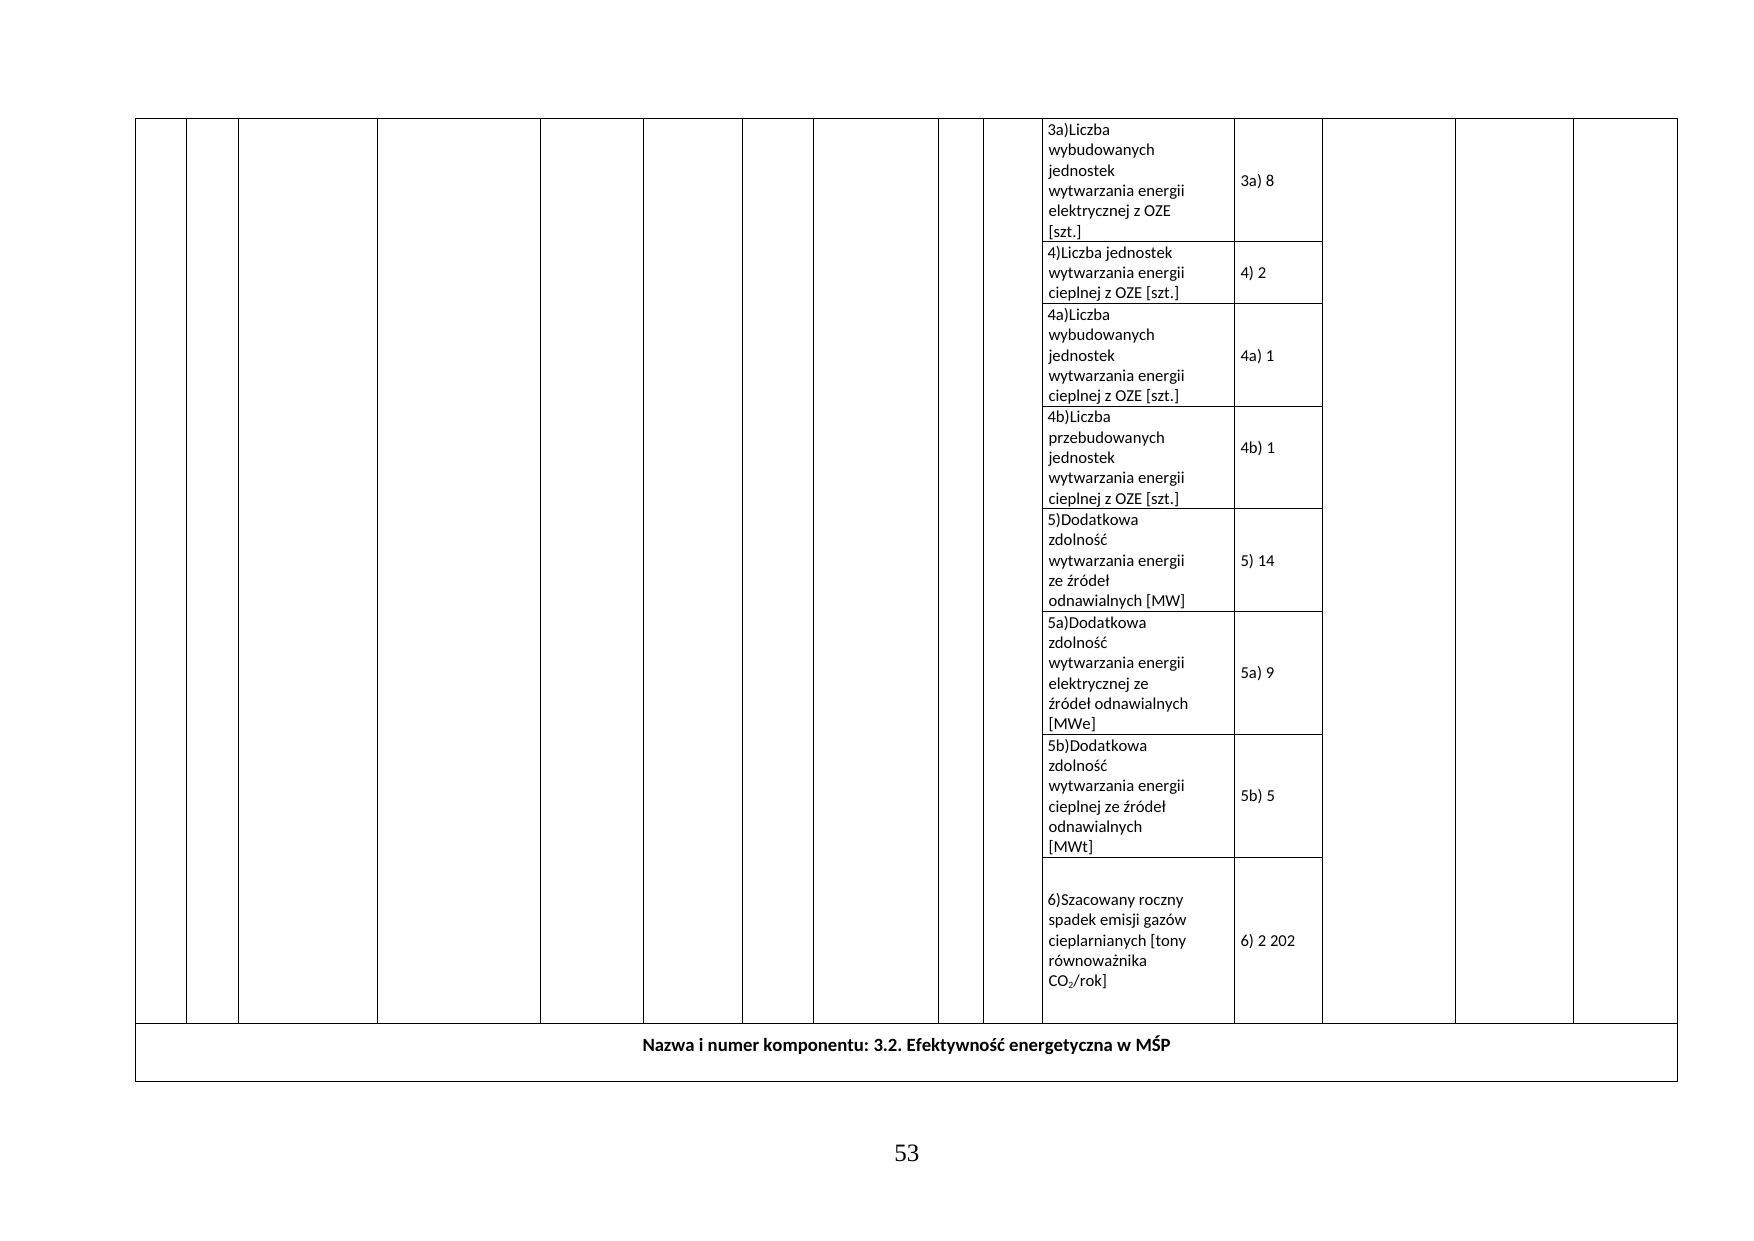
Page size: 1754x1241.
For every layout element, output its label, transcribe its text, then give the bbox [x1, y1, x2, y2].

table_cell 4b) 1 [1235, 407, 1322, 508]
table_cell 4a) 1 [1235, 304, 1322, 406]
table_cell 5a) 9 [1235, 612, 1322, 734]
table_cell 4) 2 [1235, 242, 1322, 303]
table_cell 5) 14 [1235, 509, 1322, 611]
table_cell 5)Dodatkowa zdolność wytwarzania energii ze źródeł odnawialnych [MW] [1043, 509, 1234, 611]
table_cell Nazwa i numer komponentu: 3.2. Efektywność energetyczna w MŚP [136, 1024, 1677, 1081]
table_cell 5b) 5 [1235, 735, 1322, 857]
table_cell 6) 2 202 [1235, 858, 1322, 1022]
table_cell 4b)Liczba przebudowanych jednostek wytwarzania energii cieplnej z OZE [szt.] [1043, 407, 1234, 508]
table_cell 5b)Dodatkowa zdolność wytwarzania energii cieplnej ze źródeł odnawialnych [MWt] [1043, 735, 1234, 857]
table_cell 4a)Liczba wybudowanych jednostek wytwarzania energii cieplnej z OZE [szt.] [1043, 304, 1234, 406]
table_cell 6)Szacowany roczny spadek emisji gazów cieplarnianych [tony równoważnika CO2/rok] [1043, 858, 1234, 1022]
table_cell 5a)Dodatkowa zdolność wytwarzania energii elektrycznej ze źródeł odnawialnych [MWe] [1043, 612, 1234, 734]
table_cell 3a) 8 [1235, 119, 1322, 241]
table_cell 3a)Liczba wybudowanych jednostek wytwarzania energii elektrycznej z OZE [szt.] [1043, 119, 1234, 241]
table_cell 4)Liczba jednostek wytwarzania energii cieplnej z OZE [szt.] [1043, 242, 1234, 303]
